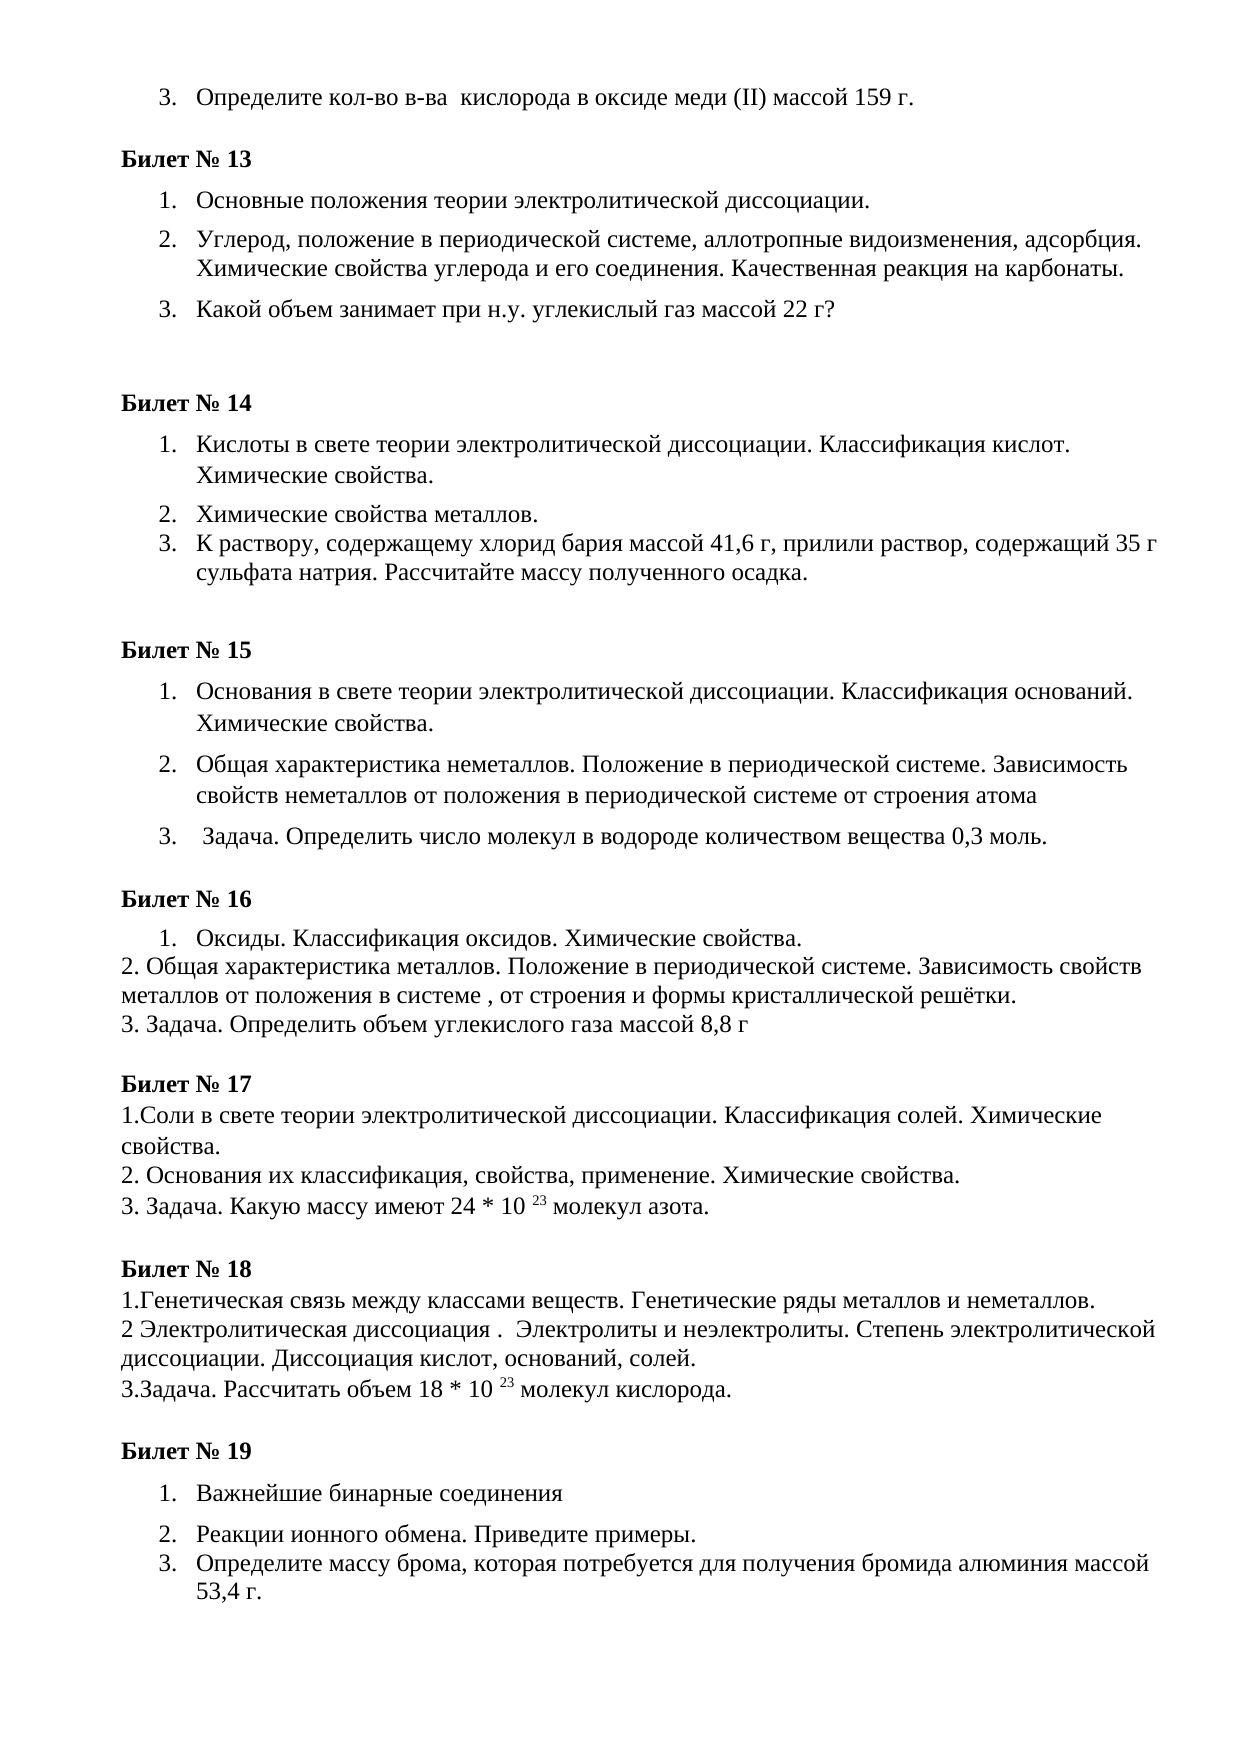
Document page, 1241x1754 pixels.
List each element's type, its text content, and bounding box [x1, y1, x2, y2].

text Билет № 18 [121, 1251, 1180, 1283]
text 3.Задача. Рассчитать объем 18 * 10 23 молекул кислорода. [121, 1371, 1180, 1403]
list Задача. Определить число молекул в водороде количеством вещества 0,3 моль. [158, 819, 1180, 850]
list Общая характеристика неметаллов. Положение в периодической системе. Зависимость свойств неметаллов от положения в периодической системе от строения атома [158, 746, 1180, 809]
text 1.Соли в свете теории электролитической диссоциации. Классификация солей. Химические свойства. [121, 1098, 1180, 1160]
list Химические свойства металлов. [158, 499, 1180, 528]
list Реакции ионного обмена. Приведите примеры. [158, 1516, 1180, 1548]
text 2 Электролитическая диссоциация . Электролиты и неэлектролиты. Степень электролитической диссоциации. Диссоциация кислот, оснований, солей. [121, 1314, 1180, 1371]
list Основания в свете теории электролитической диссоциации. Классификация оснований. Химические свойства. [158, 674, 1180, 736]
list Определите кол-во в-ва кислорода в оксиде меди (II) массой 159 г. [158, 79, 1180, 110]
text Билет № 15 [121, 633, 1180, 664]
text Билет № 19 [121, 1434, 1180, 1465]
list Кислоты в свете теории электролитической диссоциации. Классификация кислот. Химические свойства. [158, 427, 1180, 489]
text Билет № 14 [121, 385, 1180, 417]
list К раствору, содержащему хлорид бария массой 41,6 г, прилили раствор, содержащий 35 г сульфата натрия. Рассчитайте массу полученного осадка. [158, 528, 1180, 585]
list Важнейшие бинарные соединения [158, 1475, 1180, 1506]
text 2. Основания их классификация, свойства, применение. Химические свойства. [121, 1160, 1180, 1189]
text 2. Общая характеристика металлов. Положение в периодической системе. Зависимость свойств металлов от положения в системе , от строения и формы кристаллической решётки. [121, 951, 1180, 1009]
text Билет № 13 [121, 142, 1180, 173]
list Углерод, положение в периодической системе, аллотропные видоизменения, адсорбция. Химические свойства углерода и его соединения. Качественная реакция на карбонаты. [158, 224, 1180, 282]
list Основные положения теории электролитической диссоциации. [158, 183, 1180, 214]
text 1.Генетическая связь между классами веществ. Генетические ряды металлов и неметаллов. [121, 1283, 1180, 1314]
text Билет № 17 [121, 1066, 1180, 1098]
text Билет № 16 [121, 881, 1180, 913]
list Какой объем занимает при н.у. углекислый газ массой 22 г? [158, 292, 1180, 323]
list Оксиды. Классификация оксидов. Химические свойства. [158, 923, 1180, 951]
text 3. Задача. Какую массу имеют 24 * 10 23 молекул азота. [121, 1189, 1180, 1220]
text 3. Задача. Определить объем углекислого газа массой 8,8 г [121, 1009, 1180, 1038]
list Определите массу брома, которая потребуется для получения бромида алюминия массой 53,4 г. [158, 1548, 1180, 1605]
